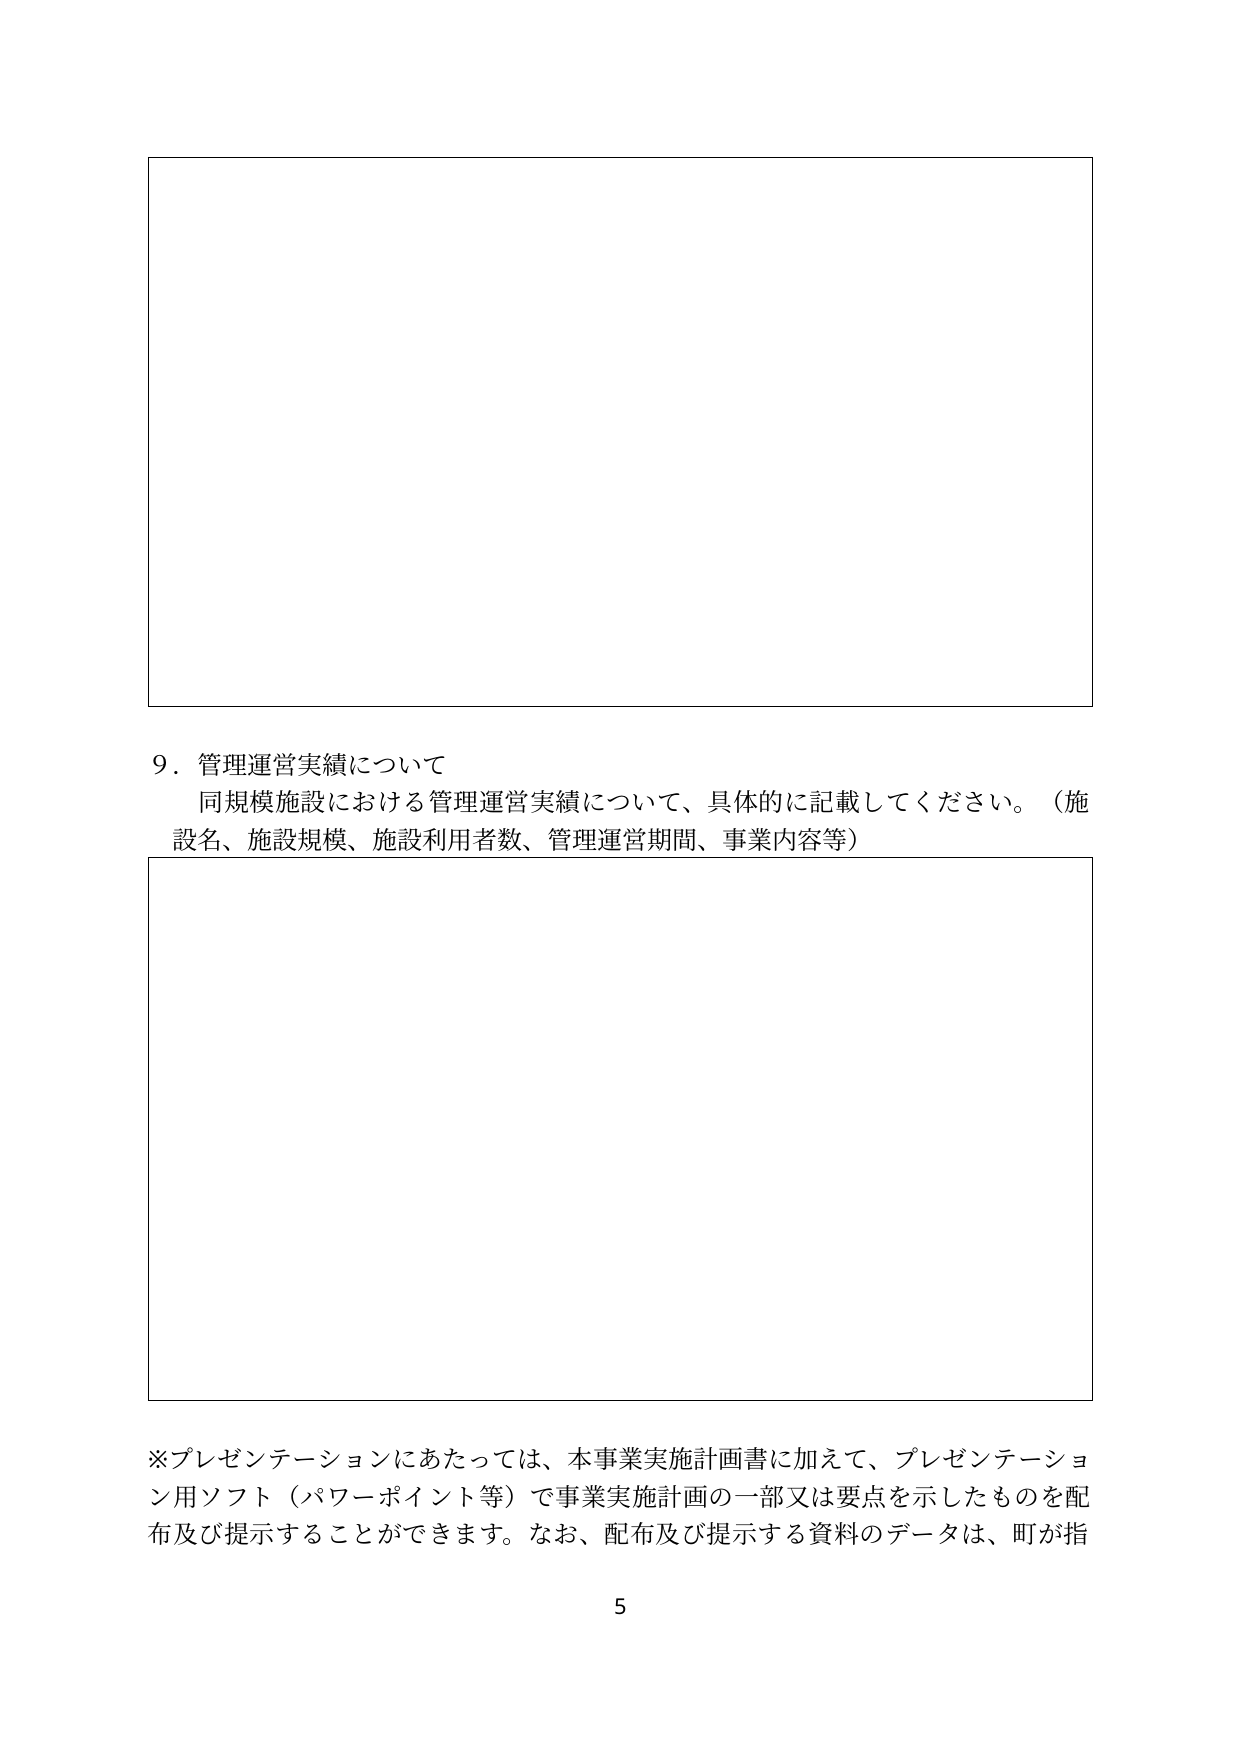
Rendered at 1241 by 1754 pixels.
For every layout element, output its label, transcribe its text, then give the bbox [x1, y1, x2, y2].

table_header [149, 858, 1092, 1400]
table_header [149, 158, 1092, 706]
text ９．管理運営実績について [148, 744, 1092, 782]
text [148, 1439, 1092, 1551]
text 同規模施設における管理運営実績について、具体的に記載してください。（施設名、施設規模、施設利用者数、管理運営期間、事業内容等） [148, 782, 1092, 857]
